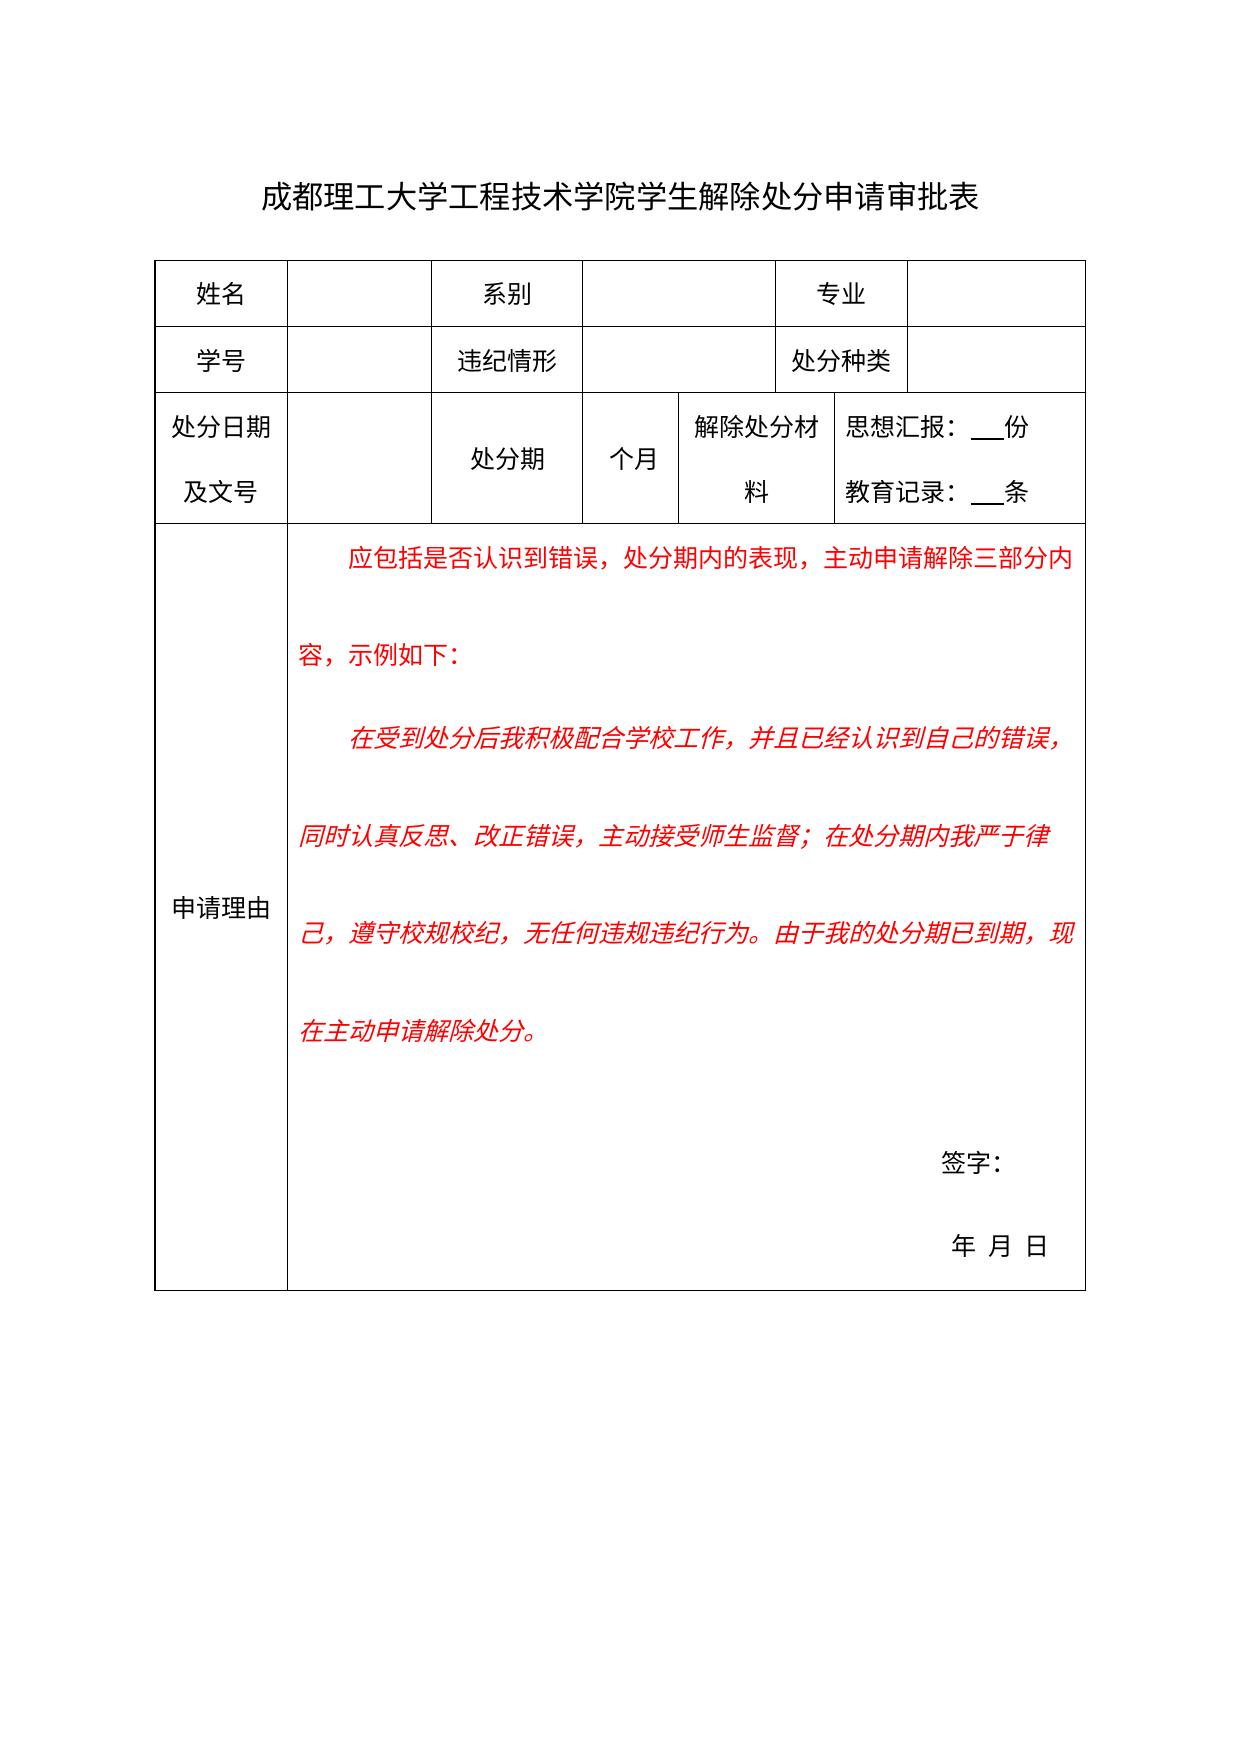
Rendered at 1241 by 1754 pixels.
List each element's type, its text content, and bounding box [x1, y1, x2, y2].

table_cell 个月 [583, 393, 678, 523]
table_cell 违纪情形 [432, 327, 582, 392]
table_cell [908, 327, 1085, 392]
table_cell 学号 [156, 327, 287, 392]
table_header [583, 261, 775, 326]
text 成都理工大学工程技术学院学生解除处分申请审批表 [187, 162, 1053, 227]
table_header [908, 261, 1085, 326]
table_header 专业 [776, 261, 907, 326]
table_cell 思想汇报： 份 教育记录： 条 [835, 393, 1085, 523]
table_cell 处分种类 [776, 327, 907, 392]
table_cell 申请理由 [156, 524, 287, 1290]
table_header 姓名 [156, 261, 287, 326]
table_cell [288, 327, 431, 392]
table_cell 解除处分材料 [679, 393, 834, 523]
table_cell 应包括是否认识到错误，处分期内的表现，主动申请解除三部分内容，示例如下： 在受到处分后我积极配合学校工作，并且已经认识到自己的错误，同时认真反思、改正错误，主动接受师生监督；在处分期内我严于律己，遵守校规校纪，无任何违规违纪行为。由于我的处分期已到期，现在主动申请解除处分。 签字： 年 月 日 [288, 524, 1085, 1290]
table_cell 处分日期及文号 [156, 393, 287, 523]
table_header 系别 [432, 261, 582, 326]
table_cell [583, 327, 775, 392]
table_header [288, 261, 431, 326]
table_cell 处分期 [432, 393, 582, 523]
table_cell [288, 393, 431, 523]
